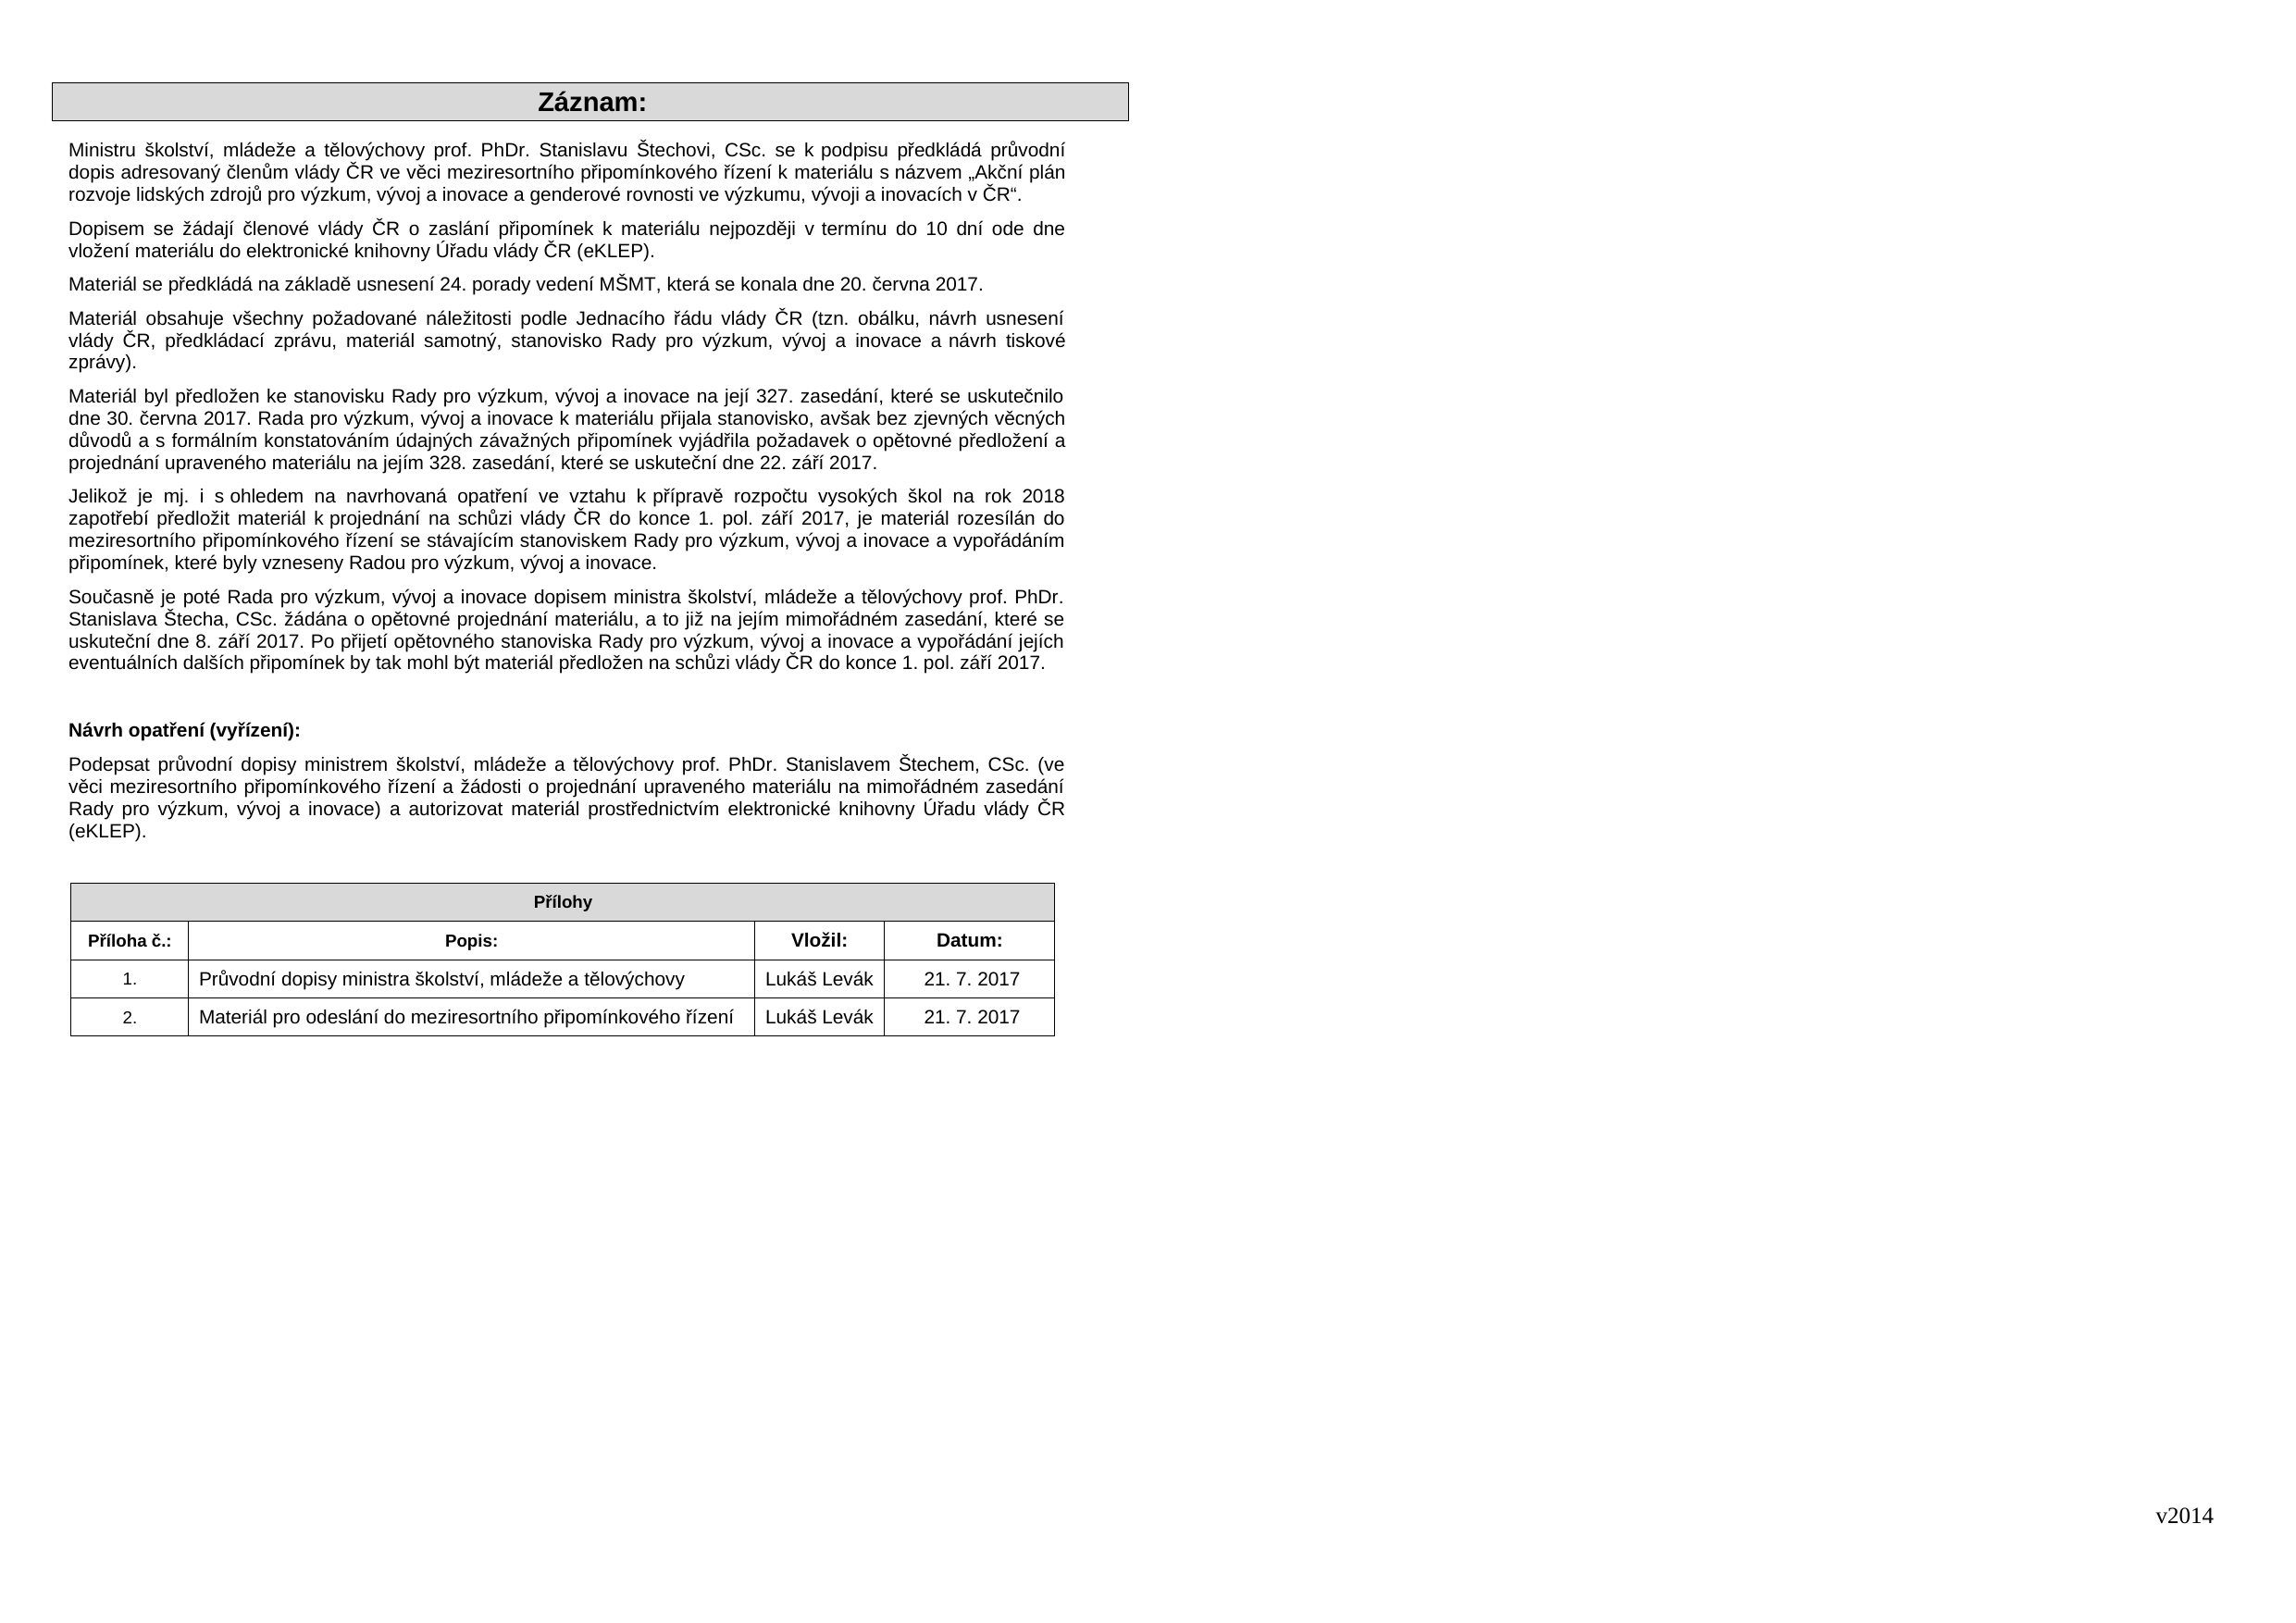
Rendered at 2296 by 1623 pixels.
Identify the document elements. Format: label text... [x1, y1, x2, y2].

text Dopisem se žádají členové vlády ČR o zaslání připomínek k materiálu nejpozději v termínu do 10 dní ode dne vložení materiálu do elektronické knihovny Úřadu vlády ČR (eKLEP). [68, 217, 1066, 261]
table_cell Datum: [885, 922, 1054, 960]
table_cell Materiál pro odeslání do meziresortního připomínkového řízení [189, 998, 754, 1035]
text Materiál obsahuje všechny požadované náležitosti podle Jednacího řádu vlády ČR (tzn. obálku, návrh usnesení vlády ČR, předkládací zprávu, materiál samotný, stanovisko Rady pro výzkum, vývoj a inovace a návrh tiskové zprávy). [68, 306, 1066, 373]
table_cell Lukáš Levák [755, 960, 884, 997]
table_cell Popis: [189, 922, 754, 960]
text Materiál se předkládá na základě usnesení 24. porady vedení MŠMT, která se konala dne 20. června 2017. [68, 273, 1066, 295]
table_header Přílohy [71, 884, 1054, 921]
table_cell Příloha č.: [71, 922, 188, 960]
text Materiál byl předložen ke stanovisku Rady pro výzkum, vývoj a inovace na její 327. zasedání, které se uskutečnilo dne 30. června 2017. Rada pro výzkum, vývoj a inovace k materiálu přijala stanovisko, avšak bez zjevných věcných důvodů a s formálním konstatováním údajných závažných připomínek vyjádřila požadavek o opětovné předložení a projednání upraveného materiálu na jejím 328. zasedání, které se uskuteční dne 22. září 2017. [68, 385, 1066, 474]
table_cell 1. [71, 960, 188, 997]
text Ministru školství, mládeže a tělovýchovy prof. PhDr. Stanislavu Štechovi, CSc. se k podpisu předkládá průvodní dopis adresovaný členům vlády ČR ve věci meziresortního připomínkového řízení k materiálu s názvem „Akční plán rozvoje lidských zdrojů pro výzkum, vývoj a inovace a genderové rovnosti ve výzkumu, vývoji a inovacích v ČR“. [68, 139, 1066, 205]
table_cell 21. 7. 2017 [885, 960, 1054, 997]
table_cell Průvodní dopisy ministra školství, mládeže a tělovýchovy [189, 960, 754, 997]
table_cell Lukáš Levák [755, 998, 884, 1035]
table_header Záznam: [53, 83, 1128, 120]
text Podepsat průvodní dopisy ministrem školství, mládeže a tělovýchovy prof. PhDr. Stanislavem Štechem, CSc. (ve věci meziresortního připomínkového řízení a žádosti o projednání upraveného materiálu na mimořádném zasedání Rady pro výzkum, vývoj a inovace) a autorizovat materiál prostřednictvím elektronické knihovny Úřadu vlády ČR (eKLEP). [68, 753, 1066, 841]
table_cell 2. [71, 998, 188, 1035]
text Jelikož je mj. i s ohledem na navrhovaná opatření ve vztahu k přípravě rozpočtu vysokých škol na rok 2018 zapotřebí předložit materiál k projednání na schůzi vlády ČR do konce 1. pol. září 2017, je materiál rozesílán do meziresortního připomínkového řízení se stávajícím stanoviskem Rady pro výzkum, vývoj a inovace a vypořádáním připomínek, které byly vzneseny Radou pro výzkum, vývoj a inovace. [68, 485, 1066, 574]
text Návrh opatření (vyřízení): [68, 719, 1066, 741]
text Současně je poté Rada pro výzkum, vývoj a inovace dopisem ministra školství, mládeže a tělovýchovy prof. PhDr. Stanislava Štecha, CSc. žádána o opětovné projednání materiálu, a to již na jejím mimořádném zasedání, které se uskuteční dne 8. září 2017. Po přijetí opětovného stanoviska Rady pro výzkum, vývoj a inovace a vypořádání jejích eventuálních dalších připomínek by tak mohl být materiál předložen na schůzi vlády ČR do konce 1. pol. září 2017. [68, 585, 1066, 674]
table_cell Vložil: [755, 922, 884, 960]
table_cell 21. 7. 2017 [885, 998, 1054, 1035]
